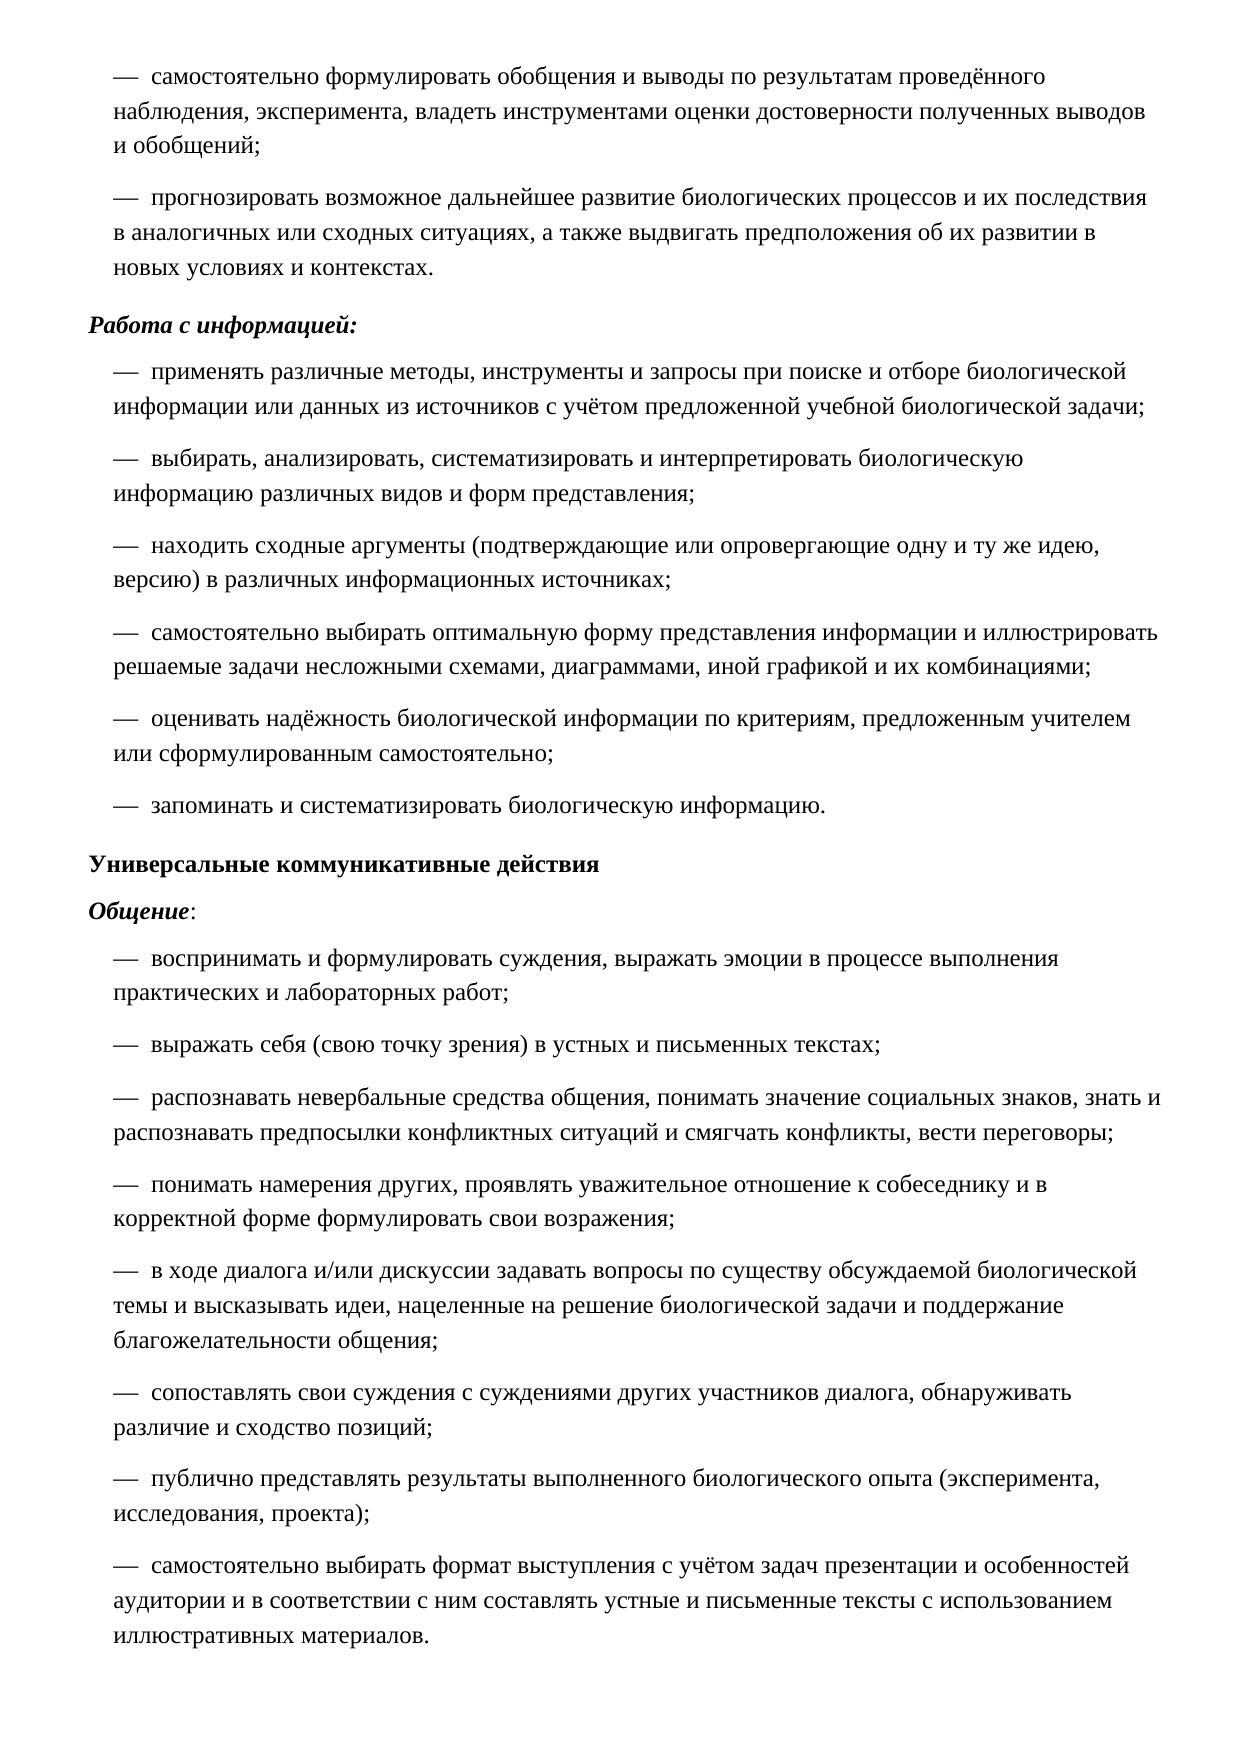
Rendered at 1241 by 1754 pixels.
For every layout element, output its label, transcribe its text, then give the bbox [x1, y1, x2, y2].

subtitle Работа с информацией: [88, 310, 1182, 339]
list выбирать, анализировать, систематизировать и интерпретировать биологическую информацию различных видов и форм представления; [113, 443, 1024, 506]
list воспринимать и формулировать суждения, выражать эмоции в процессе выполнения практических и лабораторных работ; [113, 943, 1060, 1006]
list сопоставлять свои суждения с суждениями других участников диалога, обнаруживать различие и сходство позиций; [113, 1377, 1073, 1440]
list выражать себя (свою точку зрения) в устных и письменных текстах; [113, 1029, 1182, 1058]
list прогнозировать возможное дальнейшее развитие биологических процессов и их последствия в аналогичных или сходных ситуациях, а также выдвигать предположения об их развитии в новых условиях и контекстах. [113, 182, 1148, 281]
list оценивать надёжность биологической информации по критериям, предложенным учителем или сформулированным самостоятельно; [113, 703, 1132, 767]
list публично представлять результаты выполненного биологического опыта (эксперимента, исследования, проекта); [113, 1463, 1101, 1527]
list самостоятельно формулировать обобщения и выводы по результатам проведённого наблюдения, эксперимента, владеть инструментами оценки достоверности полученных выводов и обобщений; [113, 61, 1147, 159]
list самостоятельно выбирать оптимальную форму представления информации и иллюстрировать решаемые задачи несложными схемами, диаграммами, иной графикой и их комбинациями; [113, 617, 1159, 680]
list распознавать невербальные средства общения, понимать значение социальных знаков, знать и распознавать предпосылки конфликтных ситуаций и смягчать конфликты, вести переговоры; [113, 1082, 1162, 1145]
list самостоятельно выбирать формат выступления с учётом задач презентации и особенностей аудитории и в соответствии с ним составлять устные и письменные тексты с использованием иллюстративных материалов. [113, 1550, 1131, 1648]
list в ходе диалога и/или дискуссии задавать вопросы по существу обсуждаемой биологической темы и высказывать идеи, нацеленные на решение биологической задачи и поддержание благожелательности общения; [113, 1255, 1138, 1353]
list применять различные методы, инструменты и запросы при поиске и отборе биологической информации или данных из источников с учётом предложенной учебной биологической задачи; [113, 356, 1146, 420]
subtitle Универсальные коммуникативные действия [88, 849, 1182, 878]
list понимать намерения других, проявлять уважительное отношение к собеседнику и в корректной форме формулировать свои возражения; [113, 1169, 1048, 1232]
subtitle Общение: [88, 896, 1182, 925]
list находить сходные аргументы (подтверждающие или опровергающие одну и ту же идею, версию) в различных информационных источниках; [113, 530, 1101, 593]
list запоминать и систематизировать биологическую информацию. [113, 790, 1182, 819]
